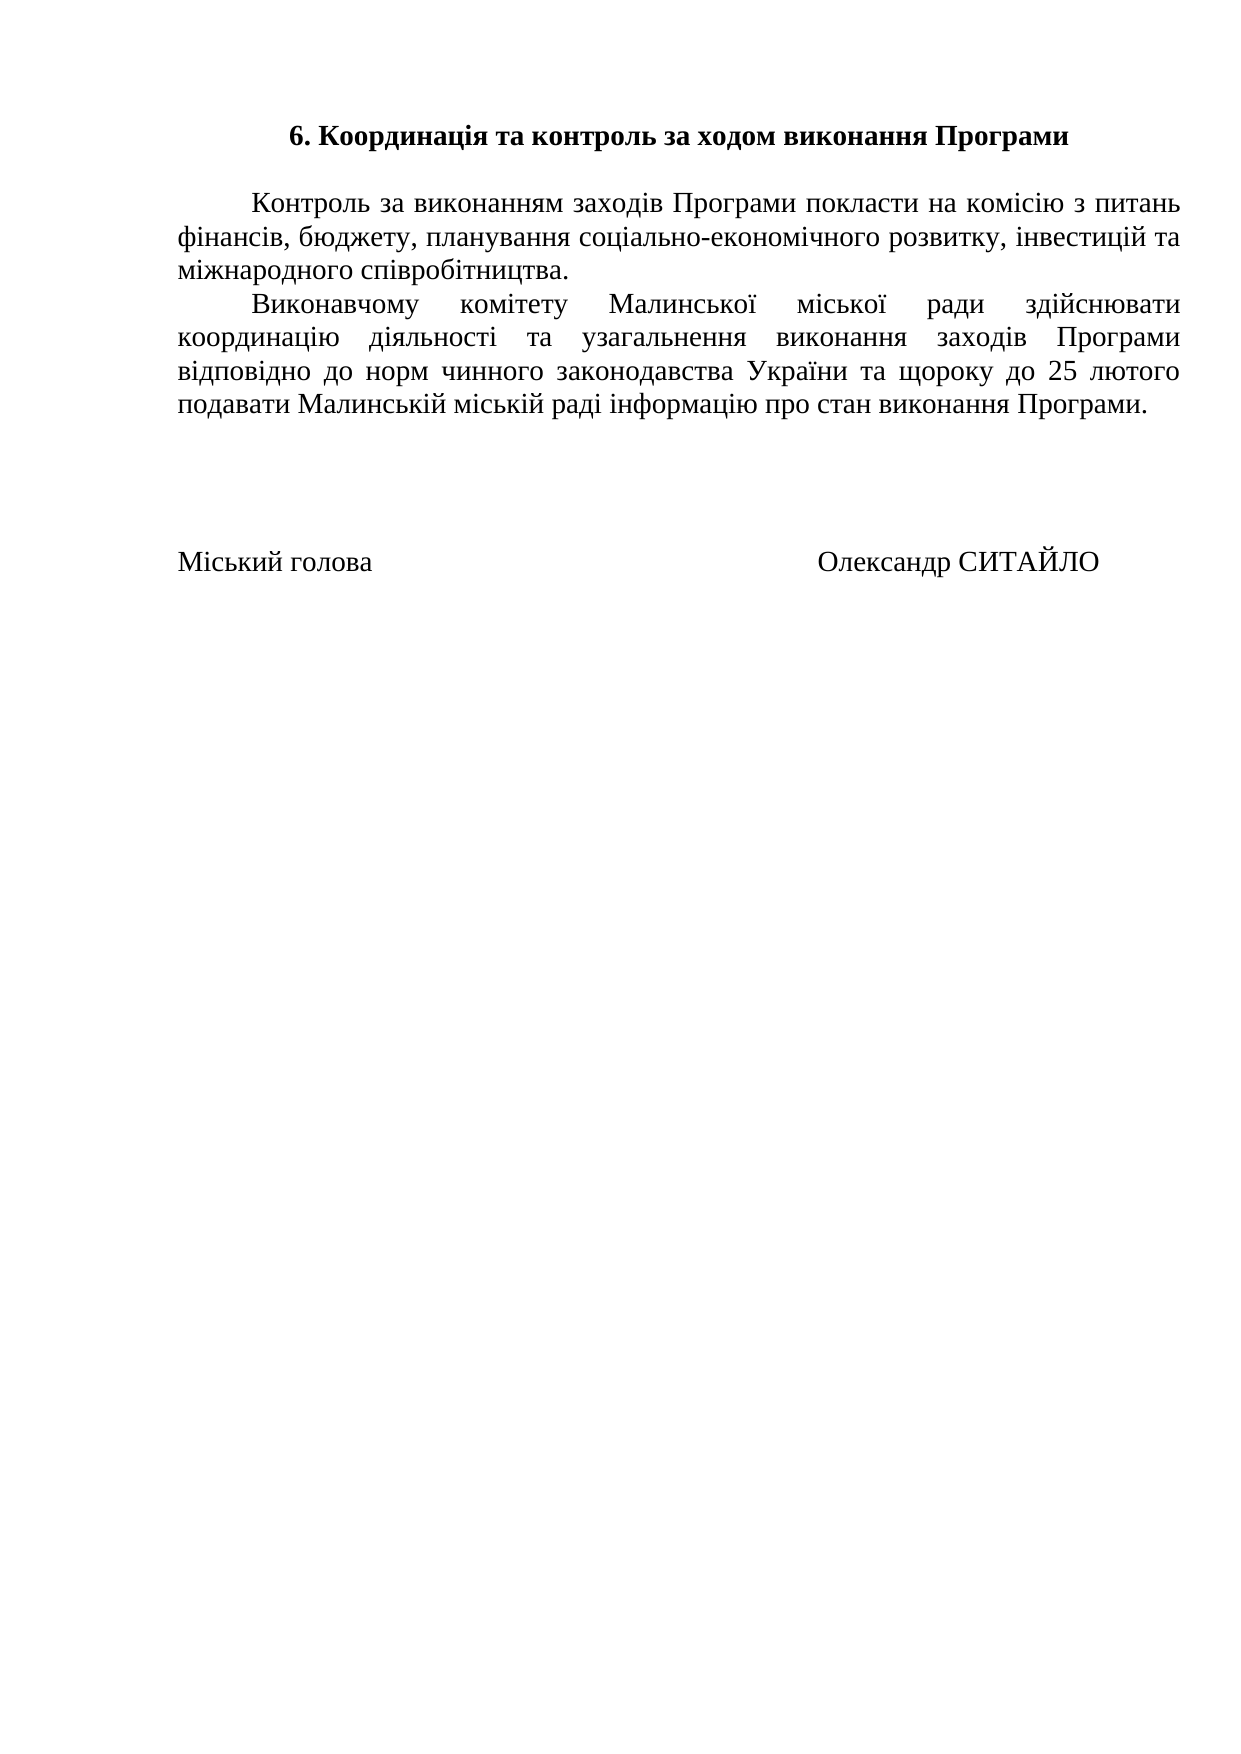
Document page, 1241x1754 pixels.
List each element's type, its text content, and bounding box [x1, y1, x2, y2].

text Виконавчому комітету Малинської міської ради здійснювати координацію діяльності та узагальнення виконання заходів Програми відповідно до норм чинного законодавства України та щороку до 25 лютого подавати Малинській міській раді інформацію про стан виконання Програми. [177, 286, 1181, 420]
text Контроль за виконанням заходів Програми покласти на комісію з питань фінансів, бюджету, планування соціально-економічного розвитку, інвестицій та міжнародного співробітництва. [177, 185, 1181, 286]
text 6. Координація та контроль за ходом виконання Програми [177, 118, 1181, 152]
text Міський голова Олександр СИТАЙЛО [177, 544, 1181, 578]
